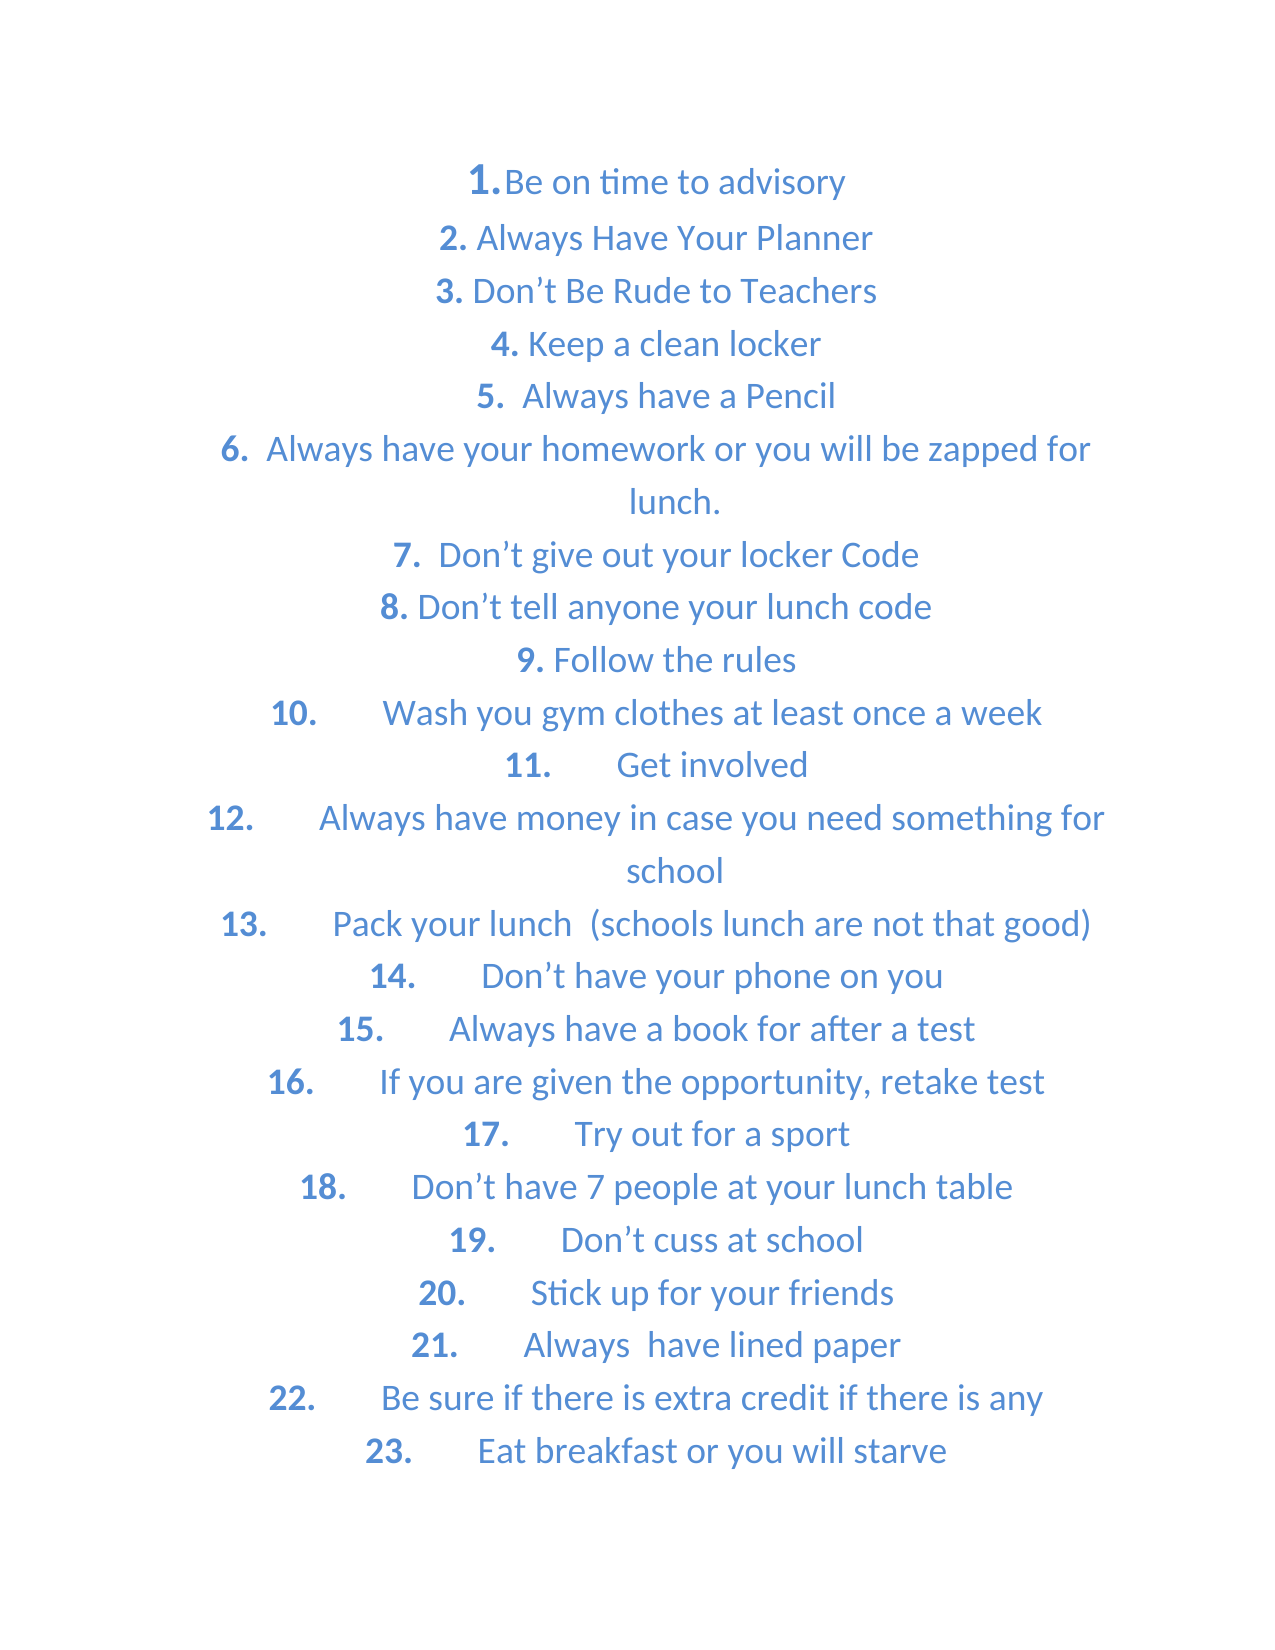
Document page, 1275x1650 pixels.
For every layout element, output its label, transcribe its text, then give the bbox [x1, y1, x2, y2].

list Try out for a sport [187, 1110, 1125, 1156]
list Always Have Your Planner [187, 214, 1125, 260]
list Don’t Be Rude to Teachers [187, 267, 1125, 313]
list Eat breakfast or you will starve [187, 1427, 1125, 1472]
list Don’t have your phone on you [187, 952, 1125, 998]
list Don’t give out your locker Code [187, 531, 1125, 576]
list Wash you gym clothes at least once a week [187, 689, 1125, 734]
list Be sure if there is extra credit if there is any [187, 1374, 1125, 1420]
list Always have your homework or you will be zapped for lunch. [187, 425, 1125, 524]
list Don’t cuss at school [187, 1216, 1125, 1262]
list Always have money in case you need something for school [187, 794, 1125, 893]
list If you are given the opportunity, retake test [187, 1058, 1125, 1103]
list Always have a Pencil [187, 372, 1125, 418]
list Don’t have 7 people at your lunch table [187, 1163, 1125, 1209]
list Be on time to advisory [187, 150, 1125, 206]
list Don’t tell anyone your lunch code [187, 583, 1125, 629]
list Pack your lunch (schools lunch are not that good) [187, 899, 1125, 945]
list Always have lined paper [187, 1321, 1125, 1367]
list Get involved [187, 741, 1125, 787]
list Keep a clean locker [187, 320, 1125, 366]
list Stick up for your friends [187, 1268, 1125, 1314]
list Follow the rules [187, 636, 1125, 682]
list Always have a book for after a test [187, 1005, 1125, 1051]
